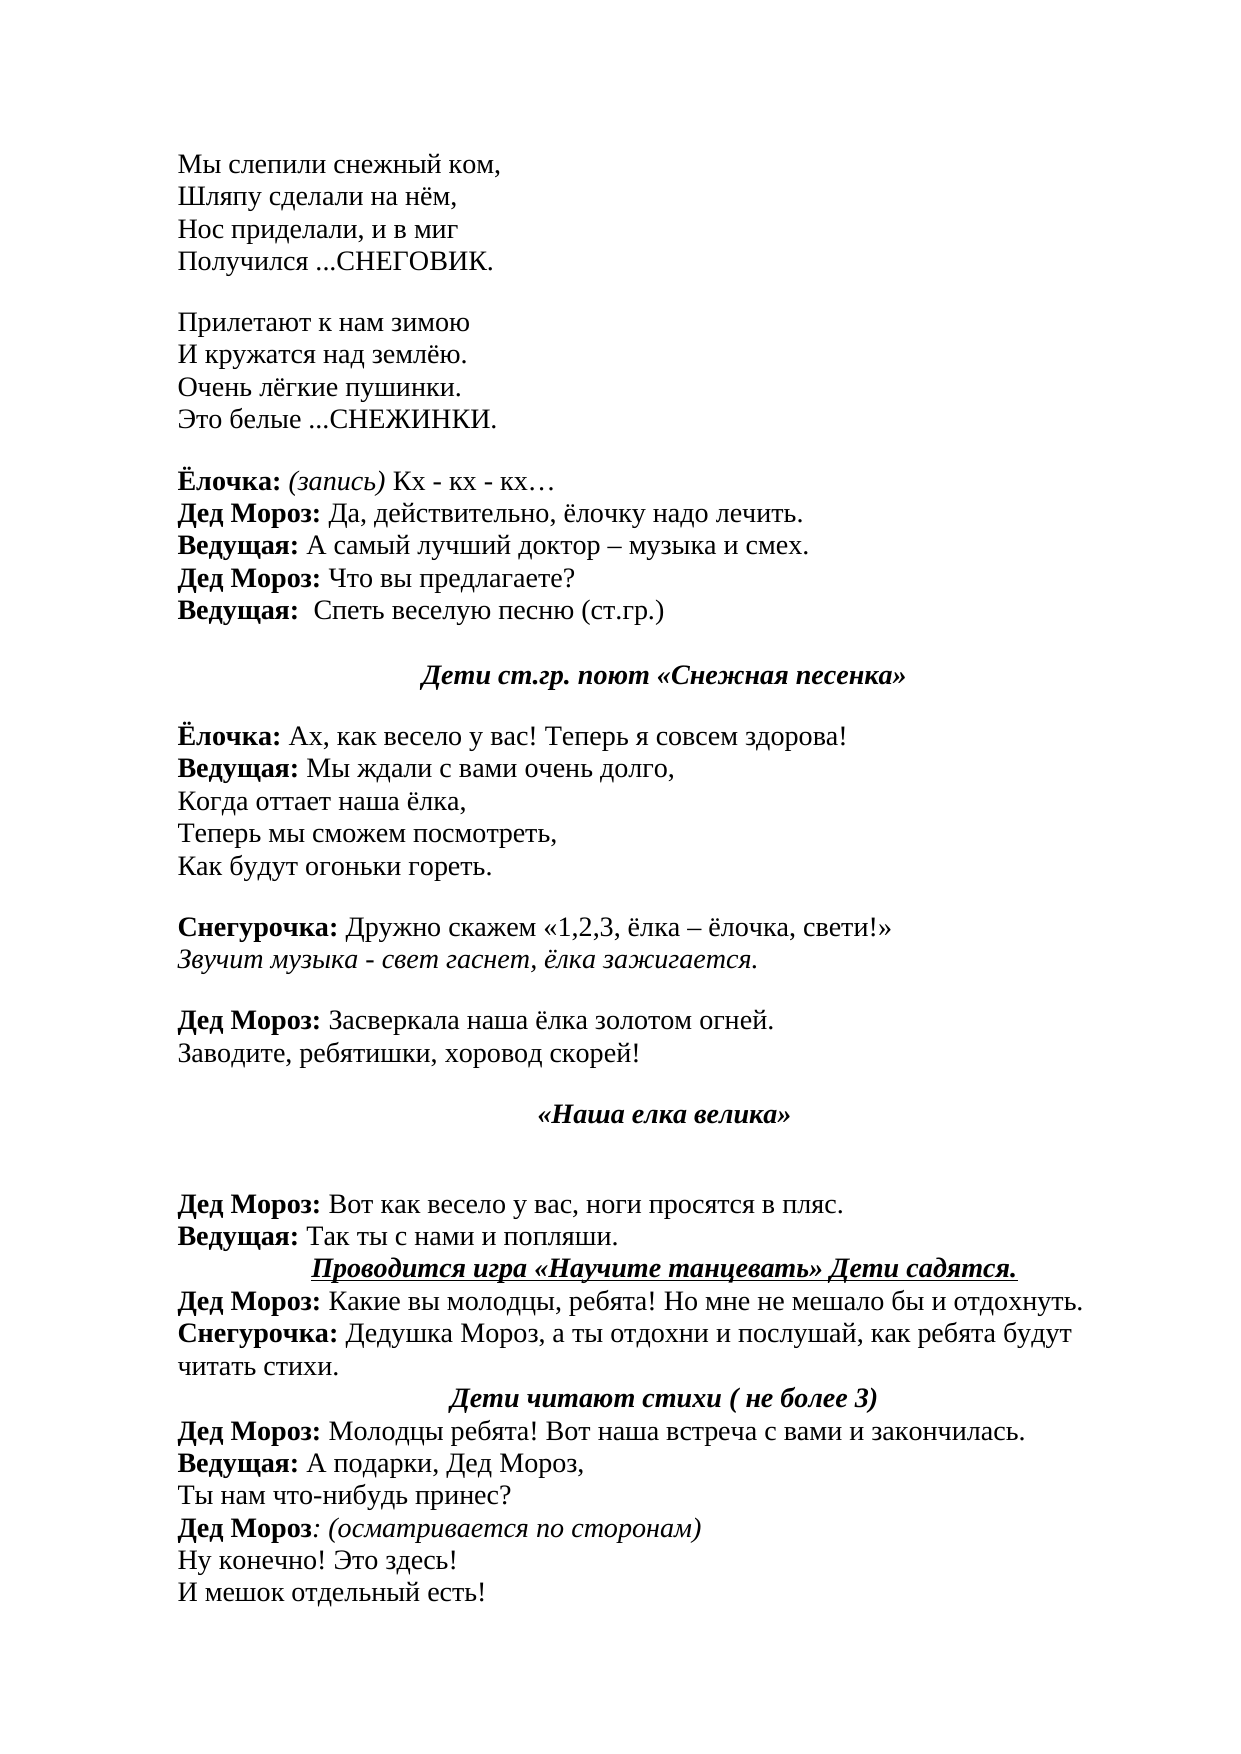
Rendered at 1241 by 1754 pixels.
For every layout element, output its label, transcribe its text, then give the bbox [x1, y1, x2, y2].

text Ведущая: Спеть веселую песню (ст.гр.) [177, 593, 1152, 626]
text Ведущая: А самый лучший доктор – музыка и смех. [177, 528, 1152, 561]
text Дед Мороз: Да, действительно, ёлочку надо лечить. [177, 496, 1152, 528]
text Проводится игра «Научите танцевать» Дети садятся. [177, 1252, 1152, 1284]
text Дед Мороз: Засверкала наша ёлка золотом огней. [177, 1003, 1152, 1036]
text Теперь мы сможем посмотреть, [177, 816, 1152, 849]
text Мы слепили снежный ком, [177, 147, 1152, 179]
text Ведущая: Так ты с нами и попляши. [177, 1219, 1152, 1252]
text Нос приделали, и в миг [177, 212, 1152, 244]
text Ёлочка: Ах, как весело у вас! Теперь я совсем здорова! [177, 719, 1152, 751]
text И кружатся над землёю. [177, 338, 1152, 370]
text Очень лёгкие пушинки. [177, 370, 1152, 402]
text Ты нам что-нибудь принес? [177, 1478, 1152, 1511]
text Снегурочка: Дружно скажем «1,2,3, ёлка – ёлочка, свети!» [177, 910, 1152, 942]
text Дед Мороз: Вот как весело у вас, ноги просятся в пляс. [177, 1187, 1152, 1219]
text Дети читают стихи ( не более 3) [177, 1381, 1152, 1413]
text Ведущая: Мы ждали с вами очень долго, [177, 751, 1152, 784]
text Когда оттает наша ёлка, [177, 784, 1152, 816]
text И мешок отдельный есть! [177, 1576, 1152, 1608]
text Дед Мороз: Какие вы молодцы, ребята! Но мне не мешало бы и отдохнуть. [177, 1284, 1152, 1316]
text Это белые ...СНЕЖИНКИ. [177, 402, 1152, 435]
text Как будут огоньки гореть. [177, 849, 1152, 881]
text Дед Мороз: (осматривается по сторонам) [177, 1511, 1152, 1543]
text Заводите, ребятишки, хоровод скорей! [177, 1036, 1152, 1068]
text Дед Мороз: Что вы предлагаете? [177, 561, 1152, 593]
text Получился ...СНЕГОВИК. [177, 244, 1152, 276]
text «Наша елка велика» [177, 1097, 1152, 1129]
text Прилетают к нам зимою [177, 305, 1152, 338]
text Ведущая: А подарки, Дед Мороз, [177, 1446, 1152, 1478]
text Шляпу сделали на нём, [177, 179, 1152, 212]
text Звучит музыка - свет гаснет, ёлка зажигается. [177, 942, 1152, 974]
text Ёлочка: (запись) Кх - кх - кх… [177, 463, 1152, 496]
text Снегурочка: Дедушка Мороз, а ты отдохни и послушай, как ребята будут читать стихи. [177, 1316, 1152, 1381]
text Дед Мороз: Молодцы ребята! Вот наша встреча с вами и закончилась. [177, 1413, 1152, 1446]
text Ну конечно! Это здесь! [177, 1543, 1152, 1576]
text Дети ст.гр. поют «Снежная песенка» [177, 658, 1152, 690]
